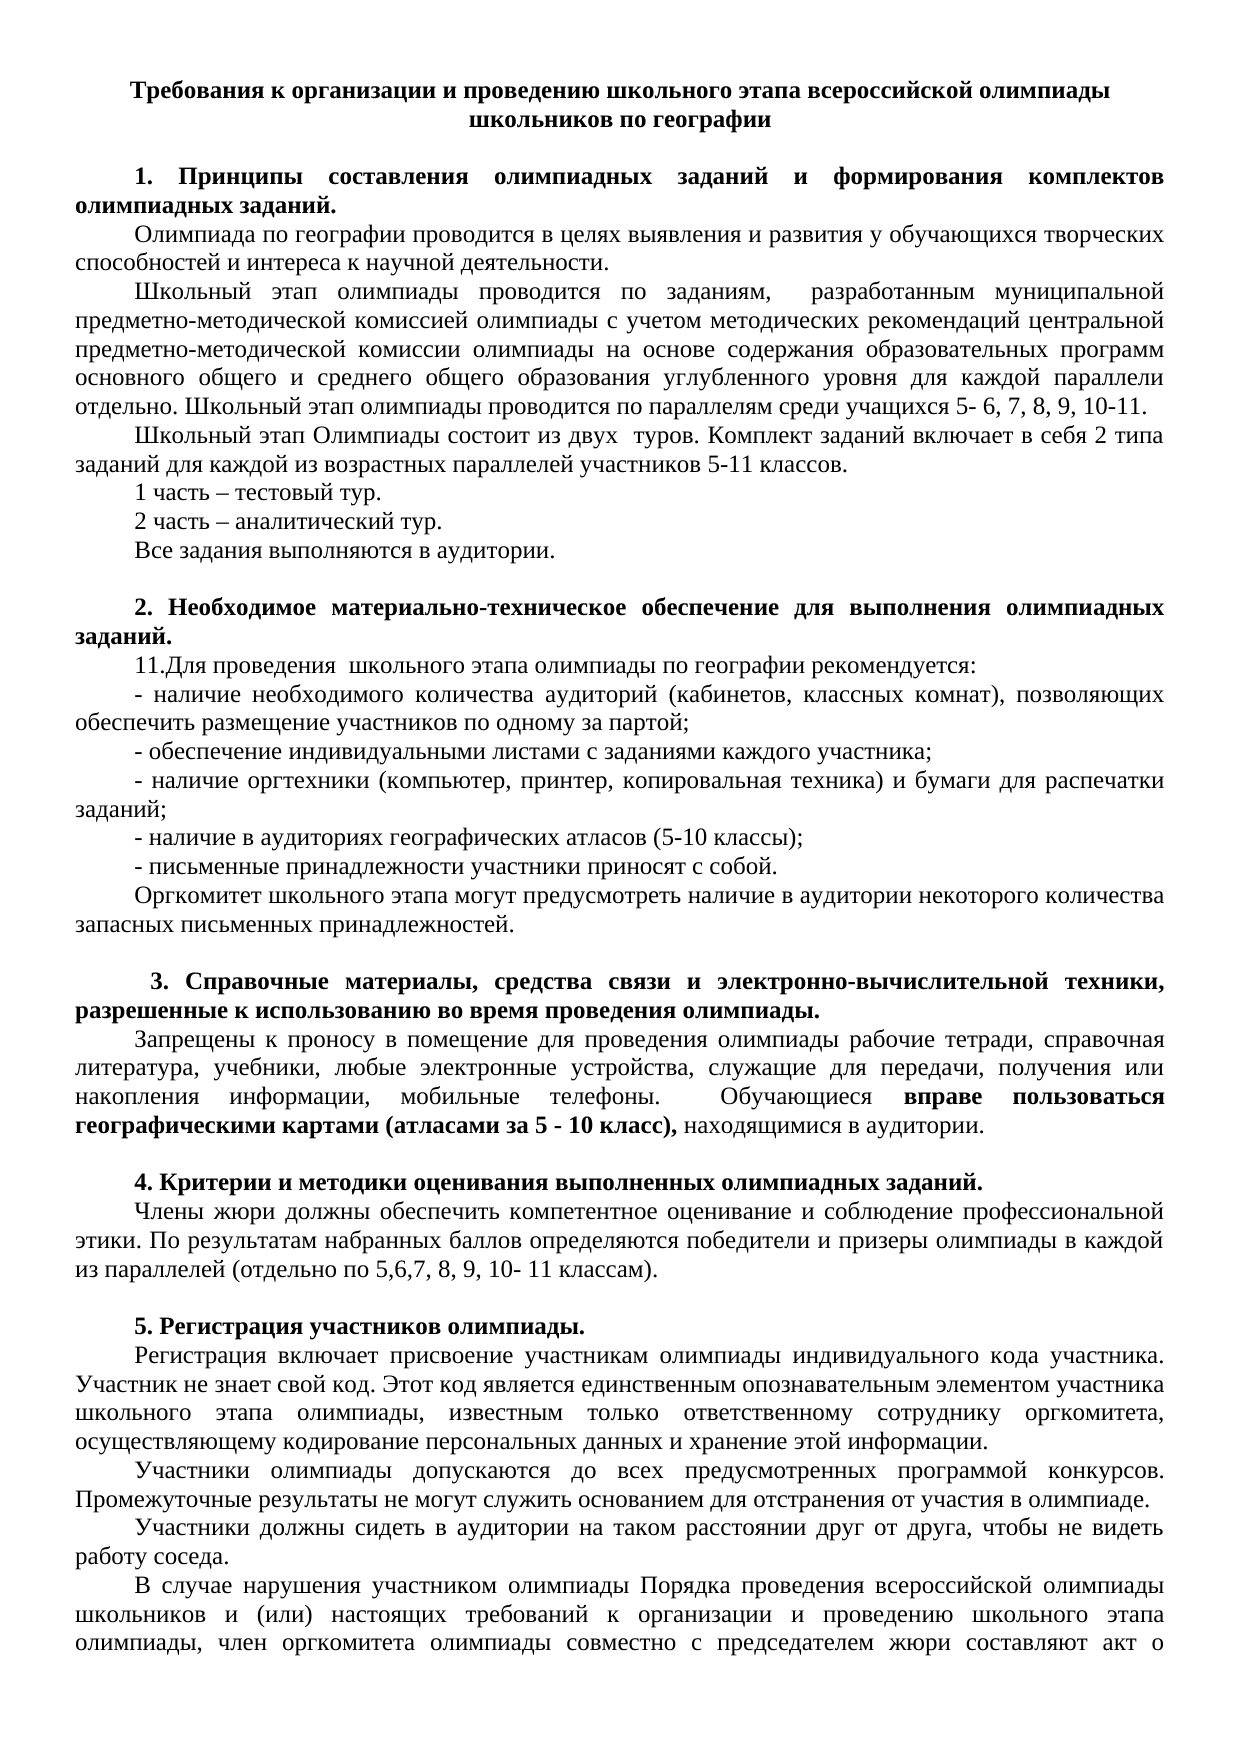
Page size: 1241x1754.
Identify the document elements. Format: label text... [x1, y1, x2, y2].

text - наличие в аудиториях географических атласов (5-10 классы); [75, 822, 1165, 851]
text Все задания выполняются в аудитории. [75, 535, 1165, 564]
text Олимпиада по географии проводится в целях выявления и развития у обучающихся творческих способностей и интереса к научной деятельности. [75, 219, 1165, 276]
text Требования к организации и проведению школьного этапа всероссийской олимпиады школьников по географии [75, 75, 1165, 132]
text Регистрация включает присвоение участникам олимпиады индивидуального кода участника. Участник не знает свой код. Этот код является единственным опознавательным элементом участника школьного этапа олимпиады, известным только ответственному сотруднику оргкомитета, осуществляющему кодирование персональных данных и хранение этой информации. [75, 1340, 1165, 1455]
text 5. Регистрация участников олимпиады. [75, 1311, 1165, 1340]
text Участники должны сидеть в аудитории на таком расстоянии друг от друга, чтобы не видеть работу соседа. [75, 1512, 1165, 1570]
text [75, 1570, 1165, 1656]
text Члены жюри должны обеспечить компетентное оценивание и соблюдение профессиональной этики. По результатам набранных баллов определяются победители и призеры олимпиады в каждой из параллелей (отдельно по 5,6,7, 8, 9, 10- 11 классам). [75, 1196, 1165, 1282]
text 1. Принципы составления олимпиадных заданий и формирования комплектов олимпиадных заданий. [75, 161, 1165, 219]
text - наличие оргтехники (компьютер, принтер, копировальная техника) и бумаги для распечатки заданий; [75, 765, 1165, 822]
text Запрещены к проносу в помещение для проведения олимпиады рабочие тетради, справочная литература, учебники, любые электронные устройства, служащие для передачи, получения или накопления информации, мобильные телефоны. Обучающиеся вправе пользоваться географическими картами (атласами за 5 - 10 класс), находящимися в аудитории. [75, 1024, 1165, 1139]
text Школьный этап олимпиады проводится по заданиям, разработанным муниципальной предметно-методической комиссией олимпиады с учетом методических рекомендаций центральной предметно-методической комиссии олимпиады на основе содержания образовательных программ основного общего и среднего общего образования углубленного уровня для каждой параллели отдельно. Школьный этап олимпиады проводится по параллелям среди учащихся 5- 6, 7, 8, 9, 10-11. [75, 276, 1165, 420]
text 2. Необходимое материально-техническое обеспечение для выполнения олимпиадных заданий. [75, 592, 1165, 650]
text - наличие необходимого количества аудиторий (кабинетов, классных комнат), позволяющих обеспечить размещение участников по одному за партой; [75, 679, 1165, 736]
text 11.Для проведения школьного этапа олимпиады по географии рекомендуется: [75, 650, 1165, 679]
text 2 часть – аналитический тур. [75, 506, 1165, 535]
text - письменные принадлежности участники приносят с собой. [75, 851, 1165, 880]
text Оргкомитет школьного этапа могут предусмотреть наличие в аудитории некоторого количества запасных письменных принадлежностей. [75, 880, 1165, 937]
text 3. Справочные материалы, средства связи и электронно-вычислительной техники, разрешенные к использованию во время проведения олимпиады. [75, 966, 1165, 1024]
text - обеспечение индивидуальными листами с заданиями каждого участника; [75, 736, 1165, 765]
text 4. Критерии и методики оценивания выполненных олимпиадных заданий. [75, 1167, 1165, 1196]
text Участники олимпиады допускаются до всех предусмотренных программой конкурсов. Промежуточные результаты не могут служить основанием для отстранения от участия в олимпиаде. [75, 1455, 1165, 1512]
text 1 часть – тестовый тур. [75, 477, 1165, 506]
text Школьный этап Олимпиады состоит из двух туров. Комплект заданий включает в себя 2 типа заданий для каждой из возрастных параллелей участников 5-11 классов. [75, 420, 1165, 477]
